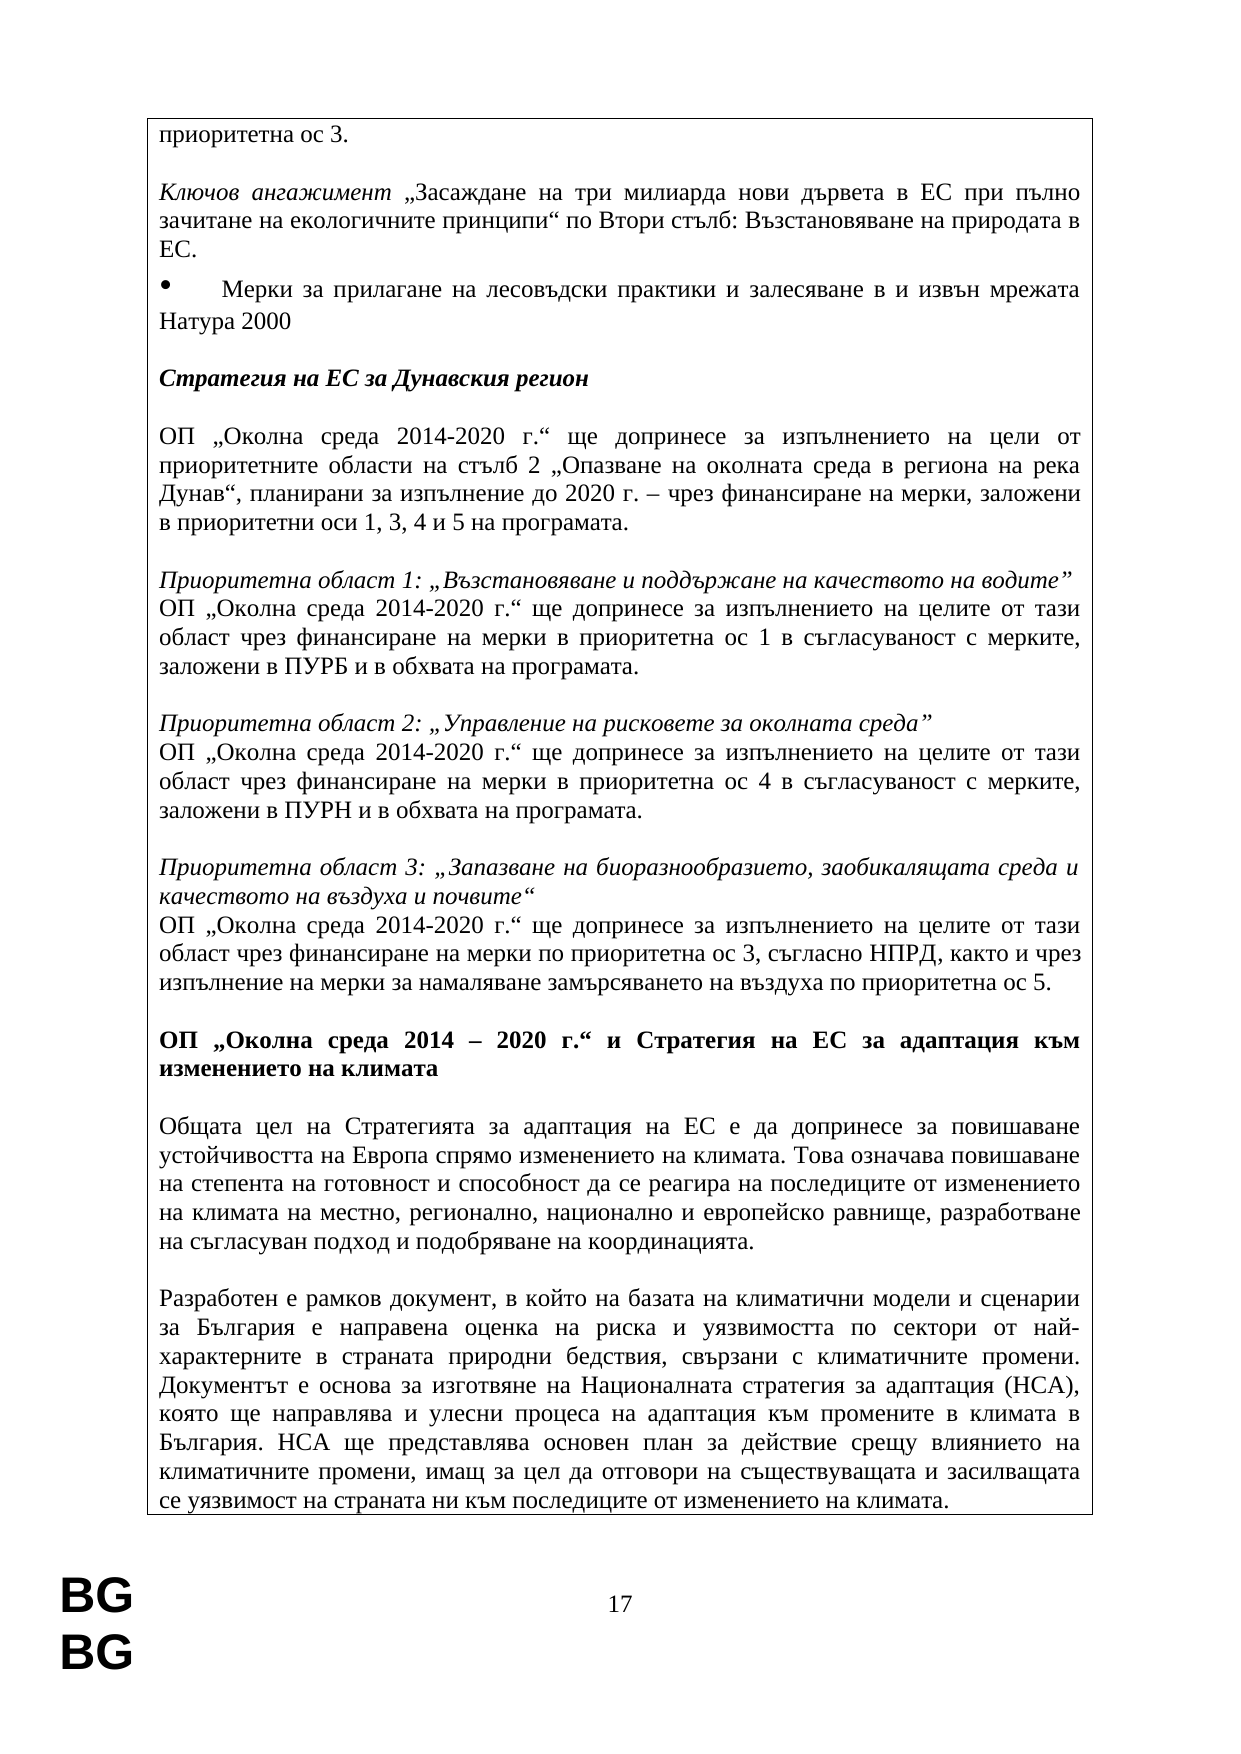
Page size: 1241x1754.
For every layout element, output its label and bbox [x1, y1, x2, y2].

table_header [148, 119, 1092, 1513]
